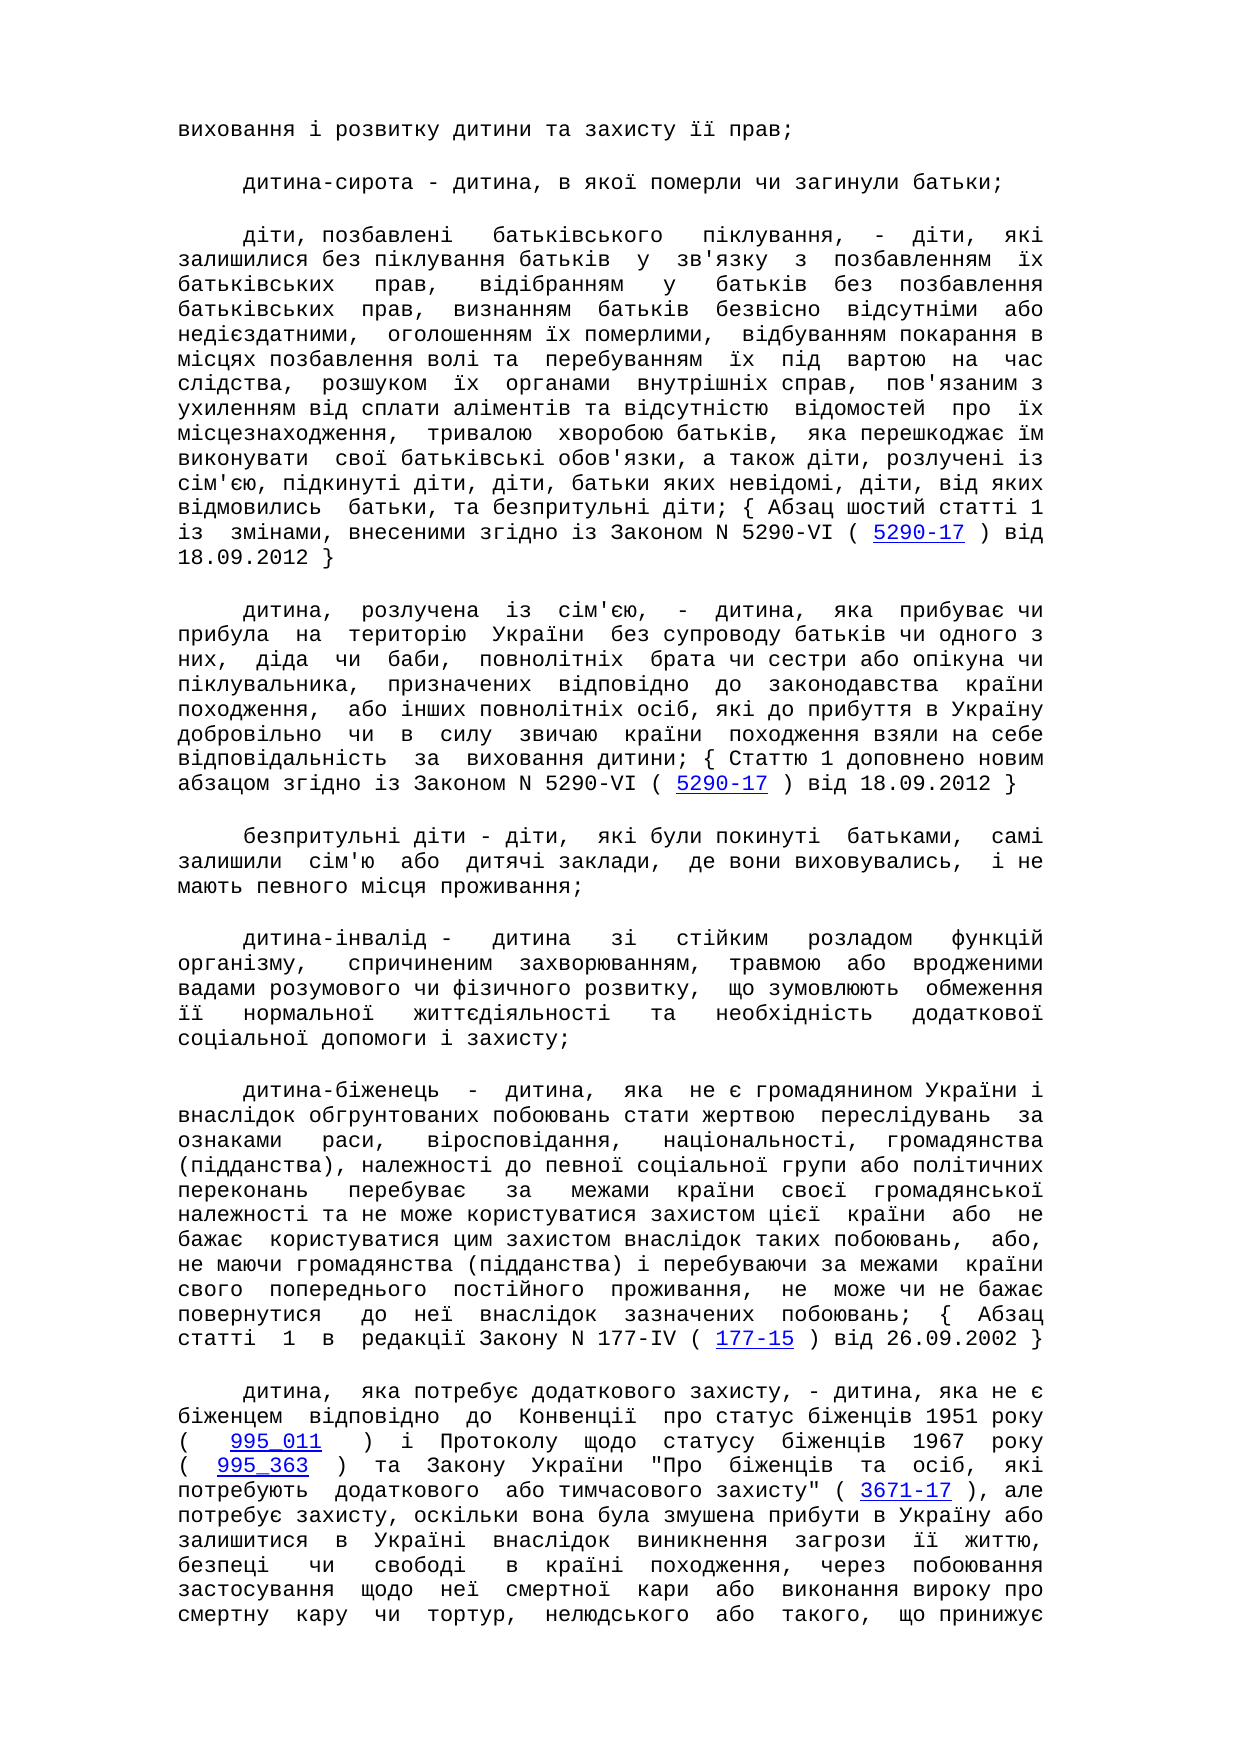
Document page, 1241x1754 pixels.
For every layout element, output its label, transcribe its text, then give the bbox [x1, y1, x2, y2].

text діти, позбавлені батьківського піклування, - діти, які залишилися без піклування батьків у зв'язку з позбавленням їх батьківських прав, відібранням у батьків без позбавлення батьківських прав, визнанням батьків безвісно відсутніми або недієздатними, оголошенням їх померлими, відбуванням покарання в місцях позбавлення волі та перебуванням їх під вартою на час слідства, розшуком їх органами внутрішніх справ, пов'язаним з ухиленням від сплати аліментів та відсутністю відомостей про їх місцезнаходження, тривалою хворобою батьків, яка перешкоджає їм виконувати свої батьківські обов'язки, а також діти, розлучені із сім'єю, підкинуті діти, діти, батьки яких невідомі, діти, від яких відмовились батьки, та безпритульні діти; { Абзац шостий статті 1 із змінами, внесеними згідно із Законом N 5290-VI ( 5290-17 ) від 18.09.2012 } [177, 224, 1152, 599]
text дитина-сирота - дитина, в якої померли чи загинули батьки; [177, 171, 1152, 224]
text дитина-біженець - дитина, яка не є громадянином України і внаслідок обгрунтованих побоювань стати жертвою переслідувань за ознаками раси, віросповідання, національності, громадянства (підданства), належності до певної соціальної групи або політичних переконань перебуває за межами країни своєї громадянської належності та не може користуватися захистом цієї країни або не бажає користуватися цим захистом внаслідок таких побоювань, або, не маючи громадянства (підданства) і перебуваючи за межами країни свого попереднього постійного проживання, не може чи не бажає повернутися до неї внаслідок зазначених побоювань; { Абзац статті 1 в редакції Закону N 177-IV ( 177-15 ) від 26.09.2002 } [177, 1079, 1152, 1380]
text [177, 1380, 1152, 1628]
text дитина-інвалід - дитина зі стійким розладом функцій організму, спричиненим захворюванням, травмою або вродженими вадами розумового чи фізичного розвитку, що зумовлюють обмеження її нормальної життєдіяльності та необхідність додаткової соціальної допомоги і захисту; [177, 928, 1152, 1079]
text дитина, розлучена із сім'єю, - дитина, яка прибуває чи прибула на територію України без супроводу батьків чи одного з них, діда чи баби, повнолітніх брата чи сестри або опікуна чи піклувальника, призначених відповідно до законодавства країни походження, або інших повнолітніх осіб, які до прибуття в Україну добровільно чи в силу звичаю країни походження взяли на себе відповідальність за виховання дитини; { Статтю 1 доповнено новим абзацом згідно із Законом N 5290-VI ( 5290-17 ) від 18.09.2012 } [177, 599, 1152, 825]
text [177, 118, 1152, 171]
text безпритульні діти - діти, які були покинуті батьками, самі залишили сім'ю або дитячі заклади, де вони виховувались, і не мають певного місця проживання; [177, 825, 1152, 928]
